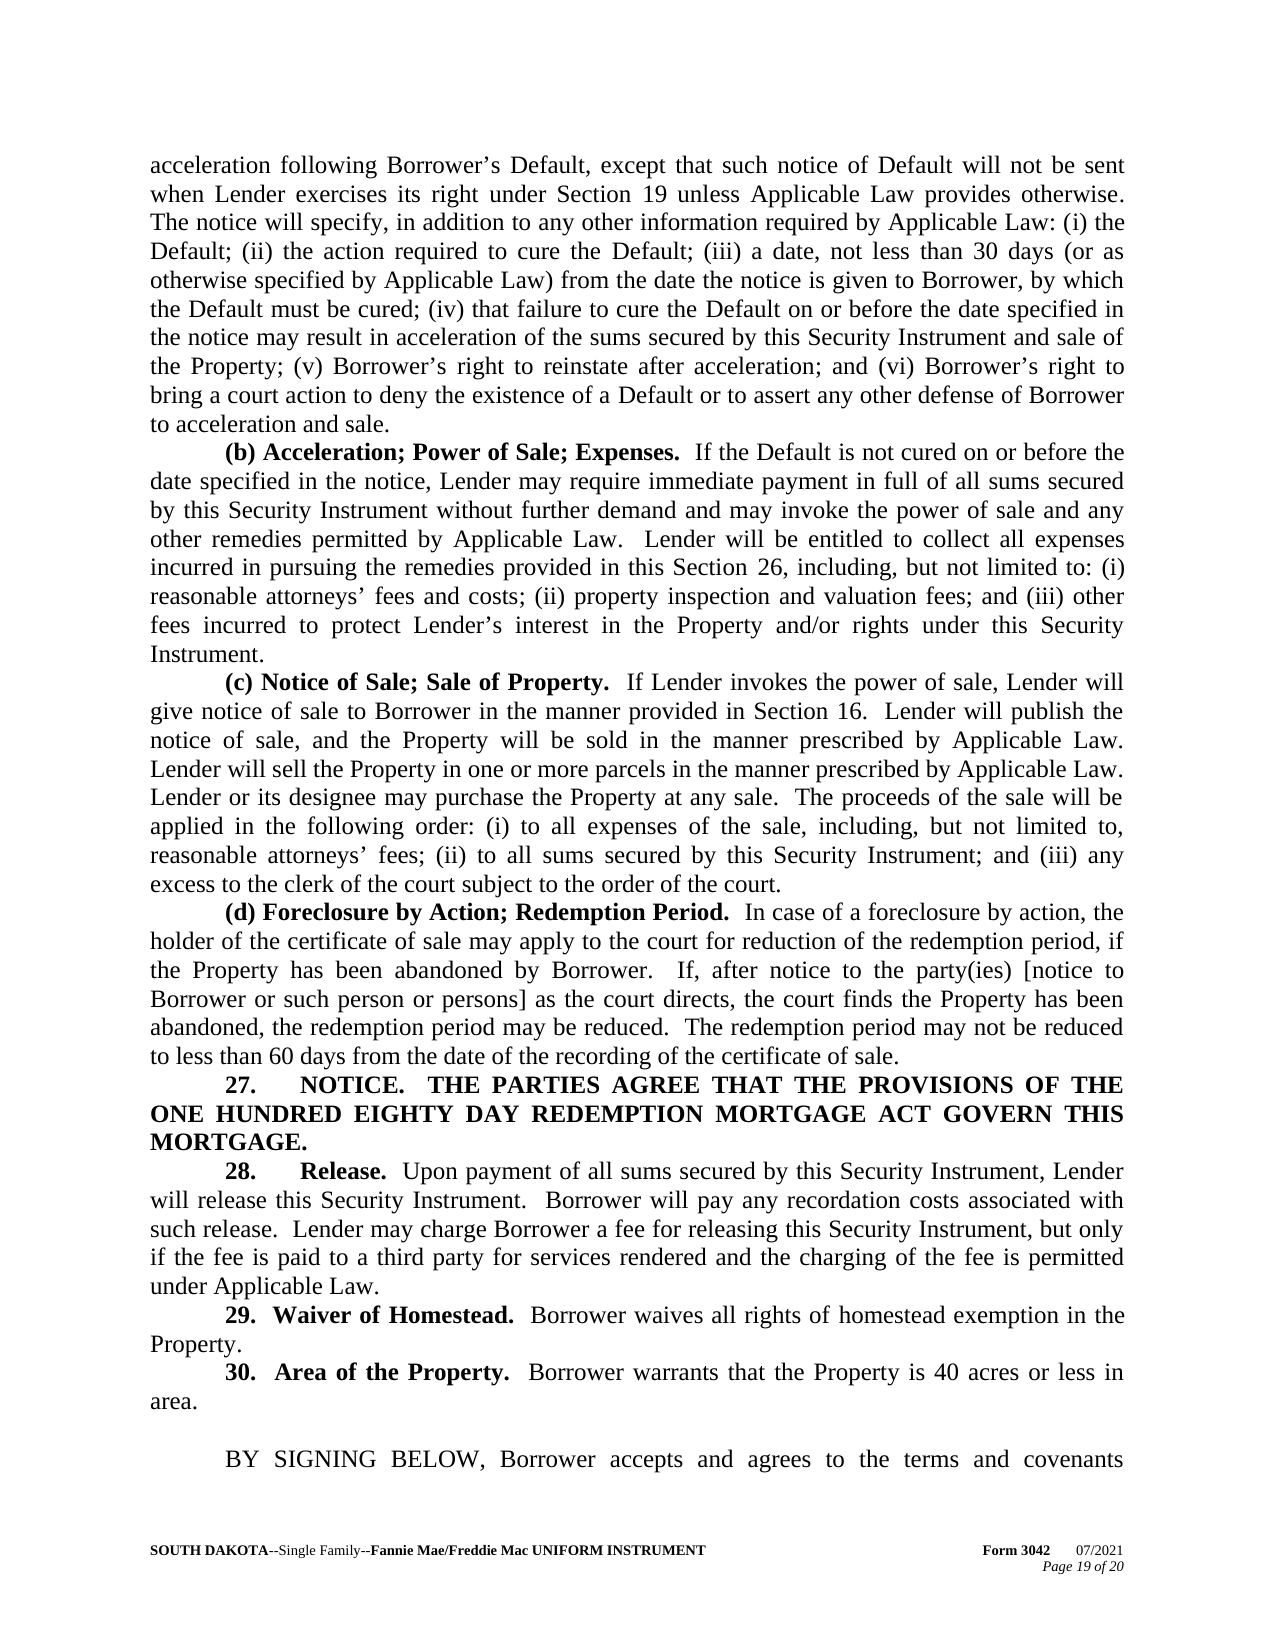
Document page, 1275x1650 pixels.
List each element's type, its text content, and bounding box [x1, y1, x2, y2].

text 30. Area of the Property. Borrower warrants that the Property is 40 acres or less in area. [150, 1357, 1125, 1415]
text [150, 150, 1125, 437]
text 29. Waiver of Homestead. Borrower waives all rights of homestead exemption in the Property. [150, 1300, 1125, 1357]
list NOTICE. THE PARTIES AGREE THAT THE PROVISIONS OF THE ONE HUNDRED EIGHTY DAY REDEMPTION MORTGAGE ACT GOVERN THIS MORTGAGE. [150, 1070, 1125, 1156]
text (b) Acceleration; Power of Sale; Expenses. If the Default is not cured on or before the date specified in the notice, Lender may require immediate payment in full of all sums secured by this Security Instrument without further demand and may invoke the power of sale and any other remedies permitted by Applicable Law. Lender will be entitled to collect all expenses incurred in pursuing the remedies provided in this Section 26, including, but not limited to: (i) reasonable attorneys’ fees and costs; (ii) property inspection and valuation fees; and (iii) other fees incurred to protect Lender’s interest in the Property and/or rights under this Security Instrument. [150, 437, 1125, 667]
list Release. Upon payment of all sums secured by this Security Instrument, Lender will release this Security Instrument. Borrower will pay any recordation costs associated with such release. Lender may charge Borrower a fee for releasing this Security Instrument, but only if the fee is paid to a third party for services rendered and the charging of the fee is permitted under Applicable Law. [150, 1156, 1125, 1300]
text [150, 1444, 1125, 1472]
text (c) Notice of Sale; Sale of Property. If Lender invokes the power of sale, Lender will give notice of sale to Borrower in the manner provided in Section 16. Lender will publish the notice of sale, and the Property will be sold in the manner prescribed by Applicable Law. Lender will sell the Property in one or more parcels in the manner prescribed by Applicable Law. Lender or its designee may purchase the Property at any sale. The proceeds of the sale will be applied in the following order: (i) to all expenses of the sale, including, but not limited to, reasonable attorneys’ fees; (ii) to all sums secured by this Security Instrument; and (iii) any excess to the clerk of the court subject to the order of the court. [150, 667, 1125, 897]
text (d) Foreclosure by Action; Redemption Period. In case of a foreclosure by action, the holder of the certificate of sale may apply to the court for reduction of the redemption period, if the Property has been abandoned by Borrower. If, after notice to the party(ies) [notice to Borrower or such person or persons] as the court directs, the court finds the Property has been abandoned, the redemption period may be reduced. The redemption period may not be reduced to less than 60 days from the date of the recording of the certificate of sale. [150, 897, 1125, 1070]
